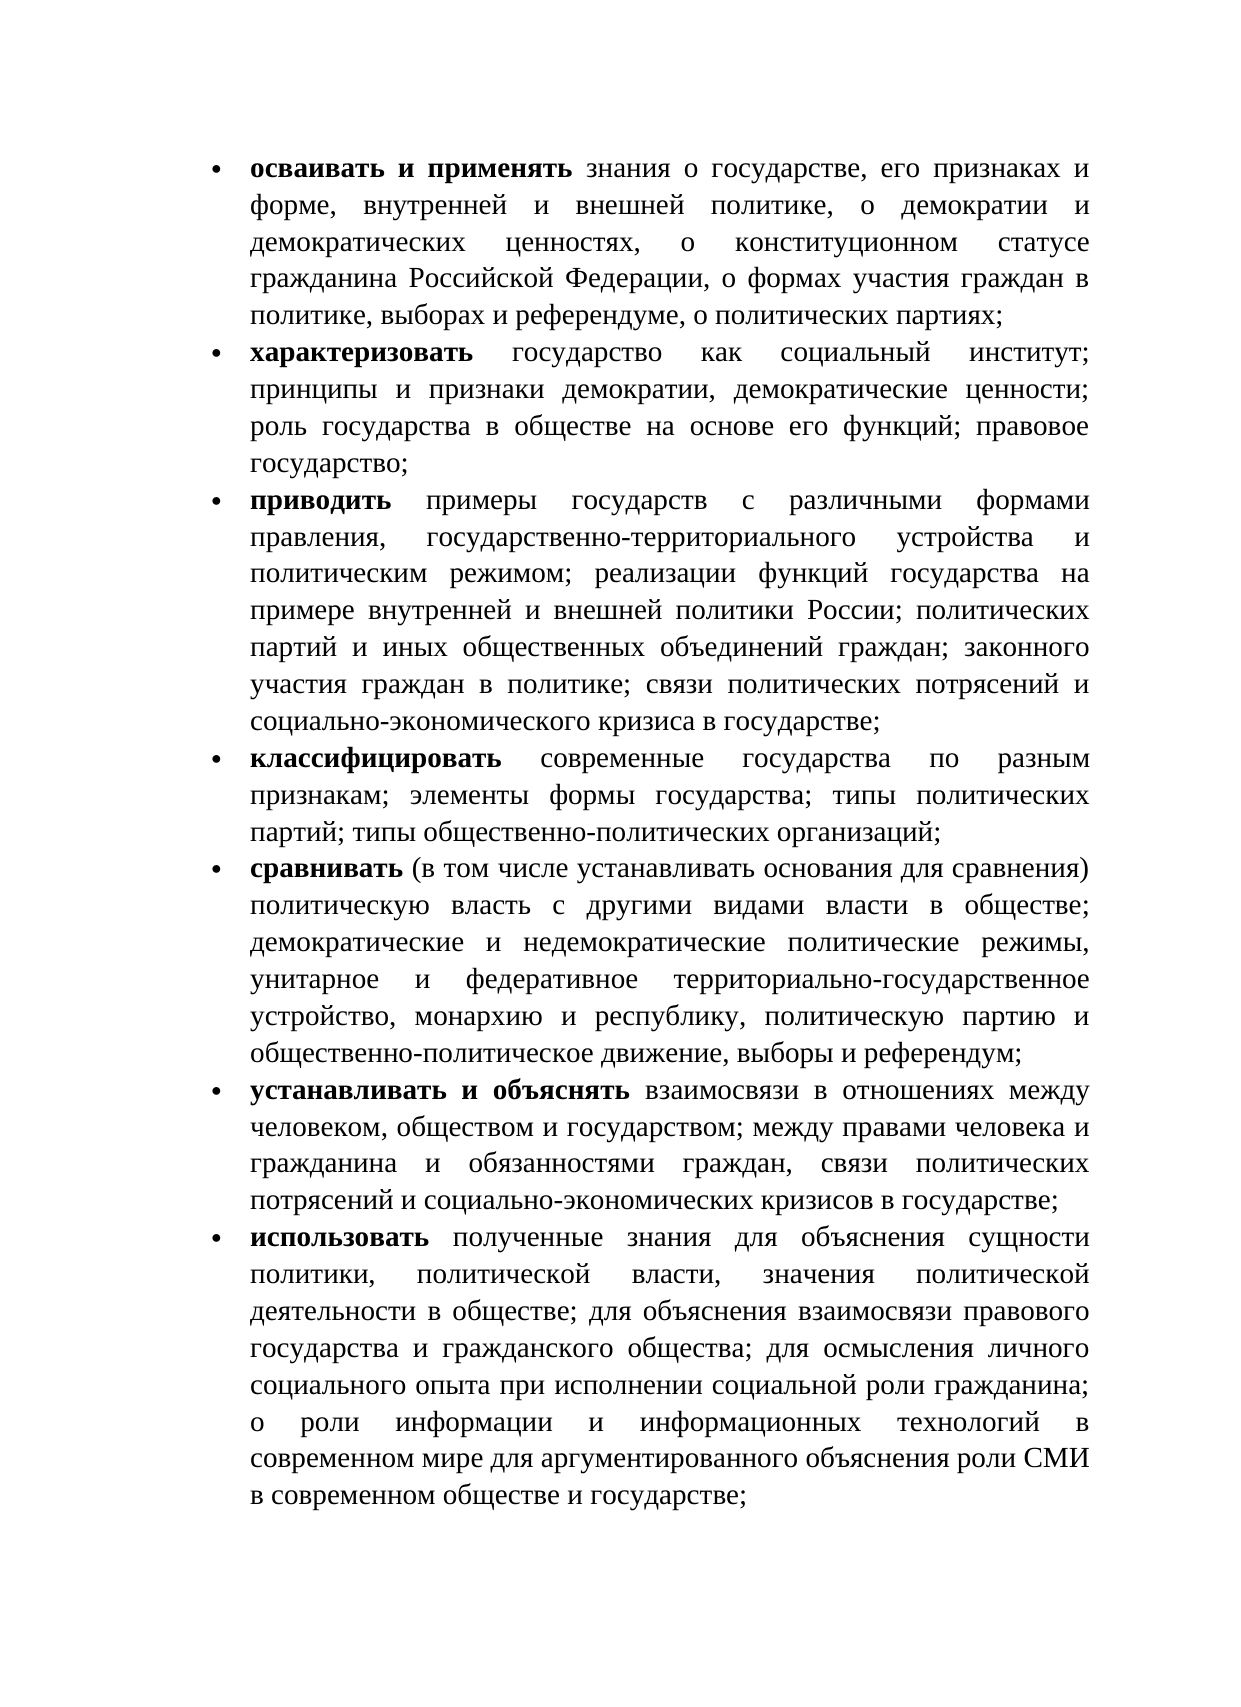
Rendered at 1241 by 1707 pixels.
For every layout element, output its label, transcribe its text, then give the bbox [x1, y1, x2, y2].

list характеризовать государство как социальный институт; принципы и признаки демократии, демократические ценности; роль государства в обществе на основе его функций; правовое государство; [212, 334, 1090, 478]
list классифицировать современные государства по разным признакам; элементы формы государства; типы политических партий; типы общественно-политических организаций; [212, 740, 1090, 847]
list приводить примеры государств с различными формами правления, государственно-территориального устройства и политическим режимом; реализации функций государства на примере внутренней и внешней политики России; политических партий и иных общественных объединений граждан; законного участия граждан в политике; связи политических потрясений и социально-экономического кризиса в государстве; [212, 482, 1090, 737]
list осваивать и применять знания о государстве, его признаках и форме, внутренней и внешней политике, о демократии и демократических ценностях, о конституционном статусе гражданина Российской Федерации, о формах участия граждан в политике, выборах и референдуме, о политических партиях; [212, 150, 1090, 331]
list использовать полученные знания для объяснения сущности политики, политической власти, значения политической деятельности в обществе; для объяснения взаимосвязи правового государства и гражданского общества; для осмысления личного социального опыта при исполнении социальной роли гражданина; о роли информации и информационных технологий в современном мире для аргументированного объяснения роли СМИ в современном обществе и государстве; [212, 1219, 1090, 1511]
list сравнивать (в том числе устанавливать основания для сравнения) политическую власть с другими видами власти в обществе; демократические и недемократические политические режимы, унитарное и федеративное территориально-государственное устройство, монархию и республику, политическую партию и общественно-политическое движение, выборы и референдум; [212, 851, 1090, 1068]
list устанавливать и объяснять взаимосвязи в отношениях между человеком, обществом и государством; между правами человека и гражданина и обязанностями граждан, связи политических потрясений и социально-экономических кризисов в государстве; [212, 1072, 1090, 1216]
